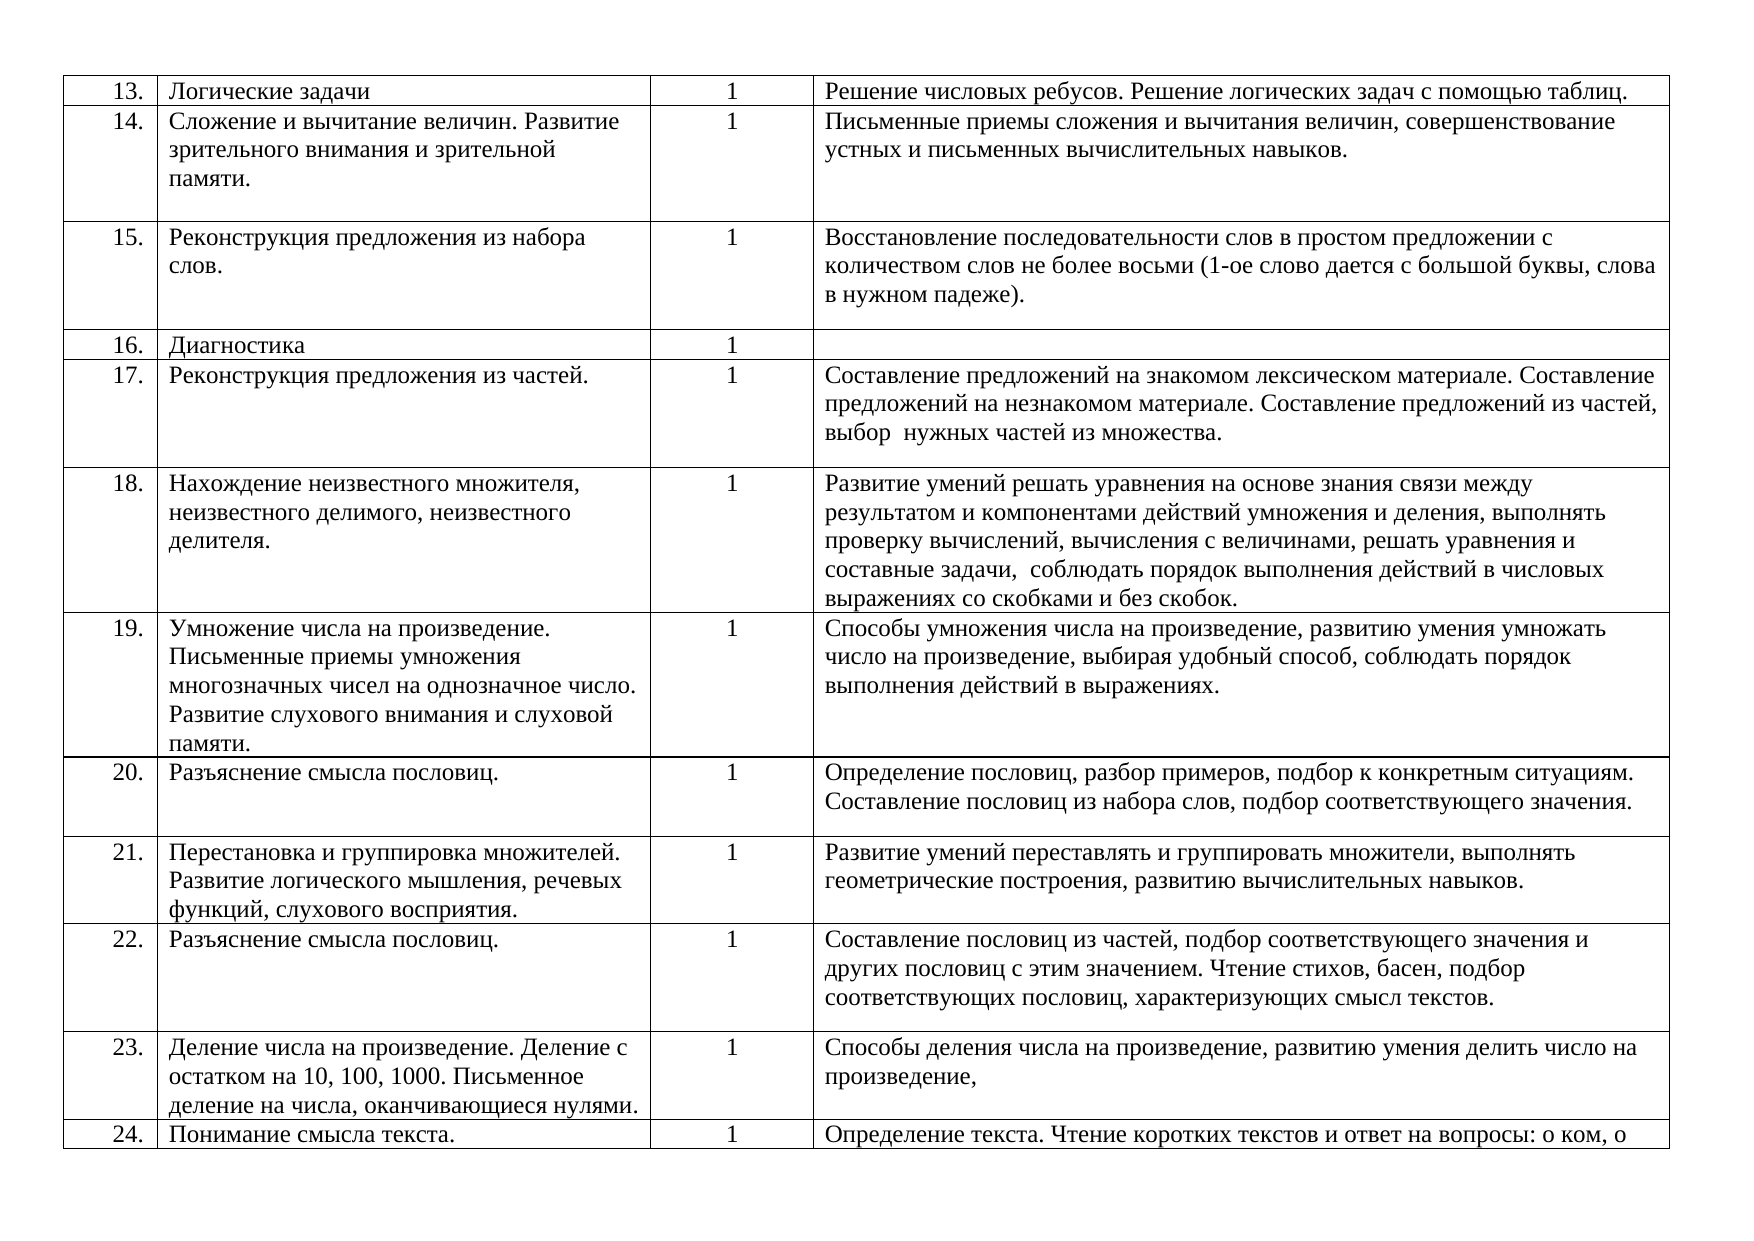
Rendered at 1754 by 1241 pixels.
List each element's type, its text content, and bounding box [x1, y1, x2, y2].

table_cell 1 [651, 360, 813, 467]
table_cell 1 [651, 1120, 813, 1148]
table_cell Диагностика [158, 330, 650, 359]
table_cell 1 [651, 106, 813, 221]
table_cell [64, 222, 157, 329]
table_cell [64, 1032, 157, 1118]
table_cell 1 [651, 330, 813, 359]
table_cell [64, 360, 157, 467]
table_cell [64, 1120, 157, 1148]
table_cell Способы умножения числа на произведение, развитию умения умножать число на произведение, выбирая удобный способ, соблюдать порядок выполнения действий в выражениях. [814, 613, 1669, 756]
table_cell Составление пословиц из частей, подбор соответствующего значения и других пословиц с этим значением. Чтение стихов, басен, подбор соответствующих пословиц, характеризующих смысл текстов. [814, 924, 1669, 1031]
table_cell Разъяснение смысла пословиц. [158, 758, 650, 836]
table_cell 1 [651, 837, 813, 923]
table_cell Перестановка и группировка множителей. Развитие логического мышления, речевых функций, слухового восприятия. [158, 837, 650, 923]
table_cell Решение числовых ребусов. Решение логических задач с помощью таблиц. [814, 76, 1669, 105]
table_cell 1 [651, 613, 813, 756]
table_cell 1 [651, 924, 813, 1031]
table_cell Логические задачи [158, 76, 650, 105]
table_cell [64, 837, 157, 923]
table_cell Деление числа на произведение. Деление с остатком на 10, 100, 1000. Письменное деление на числа, оканчивающиеся нулями. [158, 1032, 650, 1118]
table_cell Восстановление последовательности слов в простом предложении с количеством слов не более восьми (1-ое слово дается с большой буквы, слова в нужном падеже). [814, 222, 1669, 329]
table_cell Письменные приемы сложения и вычитания величин, совершенствование устных и письменных вычислительных навыков. [814, 106, 1669, 221]
table_cell 1 [651, 468, 813, 612]
table_cell Реконструкция предложения из набора слов. [158, 222, 650, 329]
table_cell [64, 613, 157, 756]
table_cell Определение пословиц, разбор примеров, подбор к конкретным ситуациям. Составление пословиц из набора слов, подбор соответствующего значения. [814, 758, 1669, 836]
table_cell [64, 76, 157, 105]
table_cell Сложение и вычитание величин. Развитие зрительного внимания и зрительной памяти. [158, 106, 650, 221]
table_cell [64, 330, 157, 359]
table_cell Составление предложений на знакомом лексическом материале. Составление предложений на незнакомом материале. Составление предложений из частей, выбор нужных частей из множества. [814, 360, 1669, 467]
table_cell [64, 758, 157, 836]
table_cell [814, 1120, 1669, 1148]
table_cell Разъяснение смысла пословиц. [158, 924, 650, 1031]
table_cell Умножение числа на произведение. Письменные приемы умножения многозначных чисел на однозначное число. Развитие слухового внимания и слуховой памяти. [158, 613, 650, 756]
table_cell [814, 330, 1669, 359]
table_cell 1 [651, 758, 813, 836]
table_cell [64, 468, 157, 612]
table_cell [158, 1120, 650, 1148]
table_cell Нахождение неизвестного множителя, неизвестного делимого, неизвестного делителя. [158, 468, 650, 612]
table_cell 1 [651, 222, 813, 329]
table_cell 1 [651, 1032, 813, 1118]
table_cell [64, 924, 157, 1031]
table_cell [64, 106, 157, 221]
table_cell Развитие умений переставлять и группировать множители, выполнять геометрические построения, развитию вычислительных навыков. [814, 837, 1669, 923]
table_cell Способы деления числа на произведение, развитию умения делить число на произведение, [814, 1032, 1669, 1118]
table_cell Реконструкция предложения из частей. [158, 360, 650, 467]
table_cell 1 [651, 76, 813, 105]
table_cell Развитие умений решать уравнения на основе знания связи между результатом и компонентами действий умножения и деления, выполнять проверку вычислений, вычисления с величинами, решать уравнения и составные задачи, соблюдать порядок выполнения действий в числовых выражениях со скобками и без скобок. [814, 468, 1669, 612]
